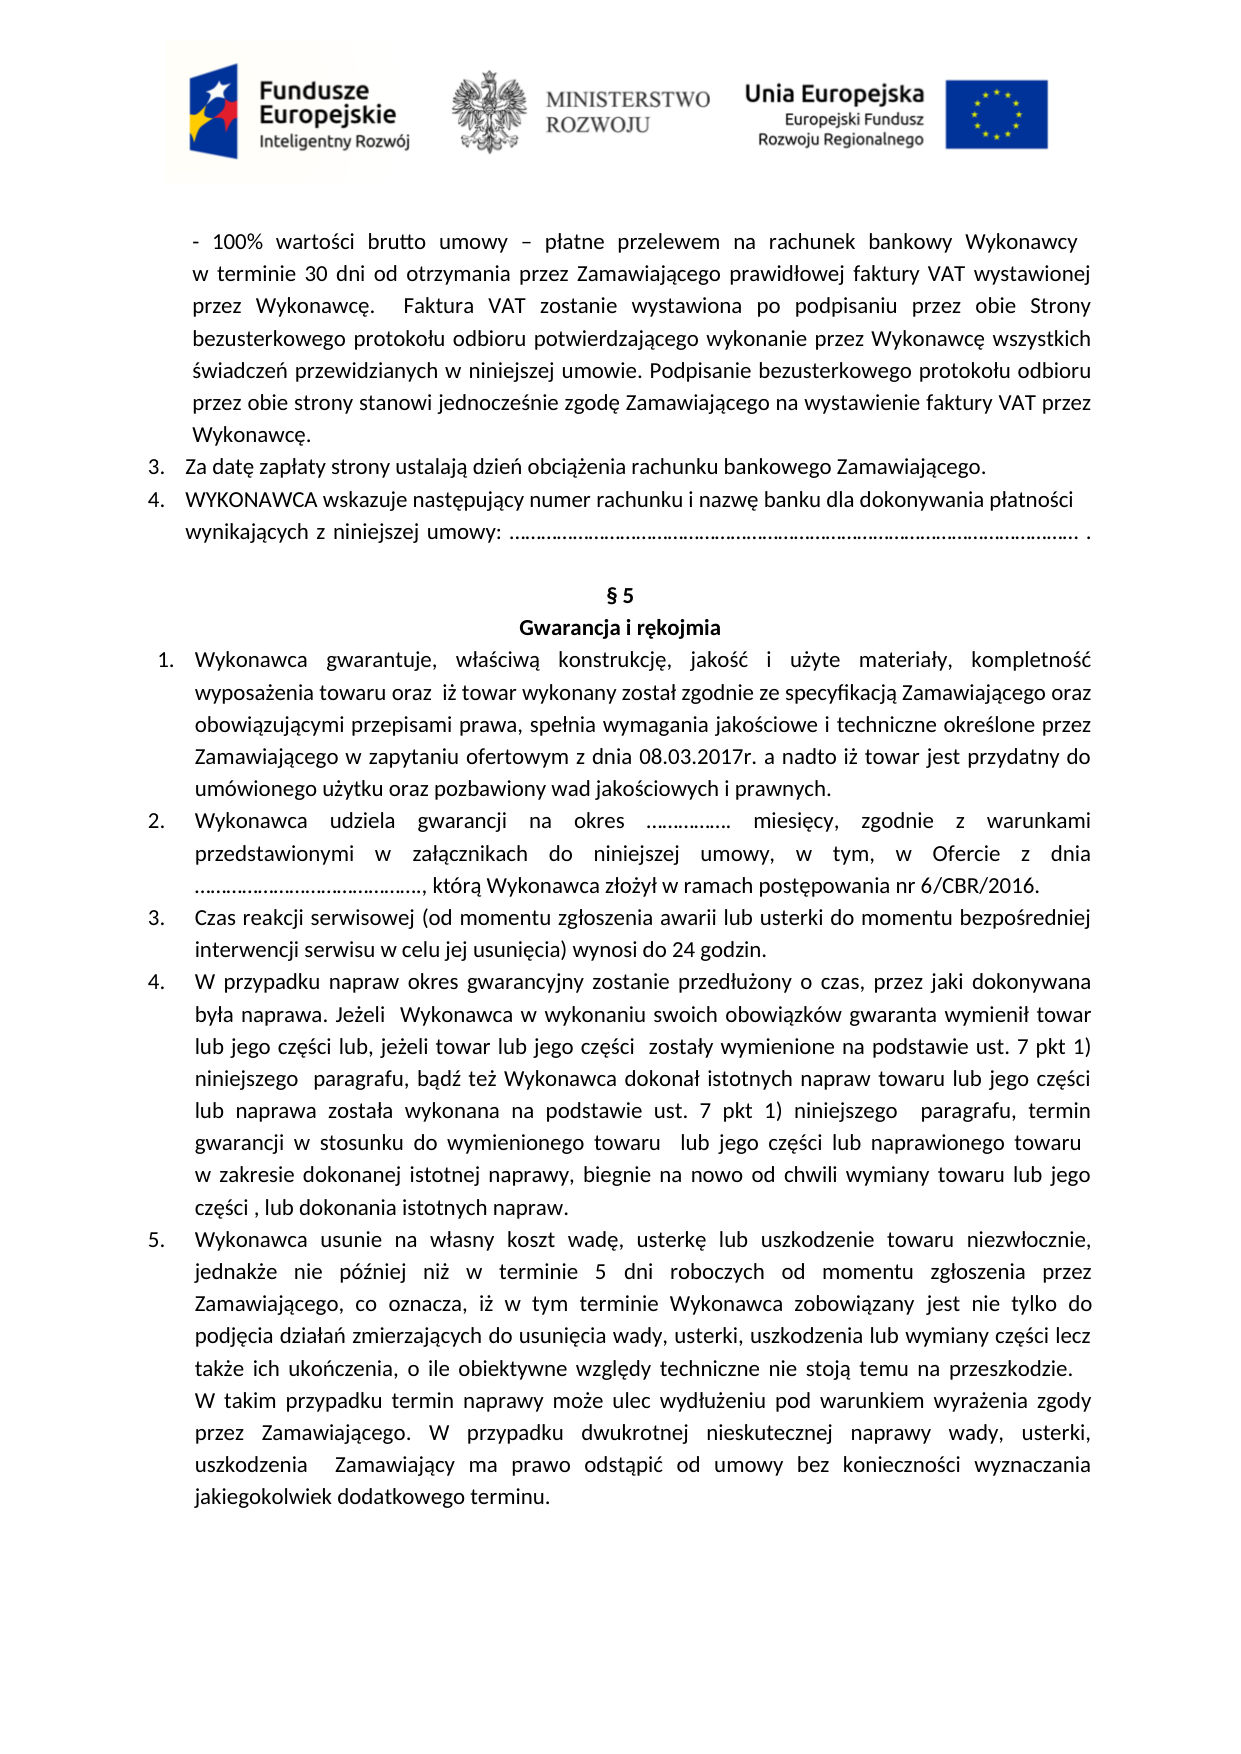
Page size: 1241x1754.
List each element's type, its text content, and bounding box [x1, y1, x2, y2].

list Wykonawca udziela gwarancji na okres ……………. miesięcy, zgodnie z warunkami przedstawionymi w załącznikach do niniejszej umowy, w tym, w Ofercie z dnia ……………………………………., którą Wykonawca złożył w ramach postępowania nr 6/CBR/2016. [148, 807, 1093, 899]
list Czas reakcji serwisowej (od momentu zgłoszenia awarii lub usterki do momentu bezpośredniej interwencji serwisu w celu jej usunięcia) wynosi do 24 godzin. [148, 903, 1093, 963]
list Za datę zapłaty strony ustalają dzień obciążenia rachunku bankowego Zamawiającego. [148, 452, 1093, 481]
text Gwarancja i rękojmia [148, 613, 1093, 641]
list W przypadku napraw okres gwarancyjny zostanie przedłużony o czas, przez jaki dokonywana była naprawa. Jeżeli Wykonawca w wykonaniu swoich obowiązków gwaranta wymienił towar lub jego części lub, jeżeli towar lub jego części zostały wymienione na podstawie ust. 7 pkt 1) niniejszego paragrafu, bądź też Wykonawca dokonał istotnych napraw towaru lub jego części lub naprawa została wykonana na podstawie ust. 7 pkt 1) niniejszego paragrafu, termin gwarancji w stosunku do wymienionego towaru lub jego części lub naprawionego towaru w zakresie dokonanej istotnej naprawy, biegnie na nowo od chwili wymiany towaru lub jego części , lub dokonania istotnych napraw. [148, 967, 1093, 1221]
text wynikających z niniejszej umowy: ……………………………………………………………………………………………… . [148, 517, 1093, 577]
list Wykonawca gwarantuje, właściwą konstrukcję, jakość i użyte materiały, kompletność wyposażenia towaru oraz iż towar wykonany został zgodnie ze specyfikacją Zamawiającego oraz obowiązującymi przepisami prawa, spełnia wymagania jakościowe i techniczne określone przez Zamawiającego w zapytaniu ofertowym z dnia 08.03.2017r. a nadto iż towar jest przydatny do umówionego użytku oraz pozbawiony wad jakościowych i prawnych. [157, 646, 1093, 802]
list WYKONAWCA wskazuje następujący numer rachunku i nazwę banku dla dokonywania płatności [148, 485, 1093, 513]
list Wykonawca usunie na własny koszt wadę, usterkę lub uszkodzenie towaru niezwłocznie, jednakże nie później niż w terminie 5 dni roboczych od momentu zgłoszenia przez Zamawiającego, co oznacza, iż w tym terminie Wykonawca zobowiązany jest nie tylko do podjęcia działań zmierzających do usunięcia wady, usterki, uszkodzenia lub wymiany części lecz także ich ukończenia, o ile obiektywne względy techniczne nie stoją temu na przeszkodzie. W takim przypadku termin naprawy może ulec wydłużeniu pod warunkiem wyrażenia zgody przez Zamawiającego. W przypadku dwukrotnej nieskutecznej naprawy wady, usterki, uszkodzenia Zamawiający ma prawo odstąpić od umowy bez konieczności wyznaczania jakiegokolwiek dodatkowego terminu. [148, 1225, 1093, 1511]
picture [147, 29, 1093, 200]
text § 5 [148, 581, 1093, 609]
text - 100% wartości brutto umowy – płatne przelewem na rachunek bankowy Wykonawcy w terminie 30 dni od otrzymania przez Zamawiającego prawidłowej faktury VAT wystawionej przez Wykonawcę. Faktura VAT zostanie wystawiona po podpisaniu przez obie Strony bezusterkowego protokołu odbioru potwierdzającego wykonanie przez Wykonawcę wszystkich świadczeń przewidzianych w niniejszej umowie. Podpisanie bezusterkowego protokołu odbioru przez obie strony stanowi jednocześnie zgodę Zamawiającego na wystawienie faktury VAT przez Wykonawcę. [192, 227, 1093, 448]
